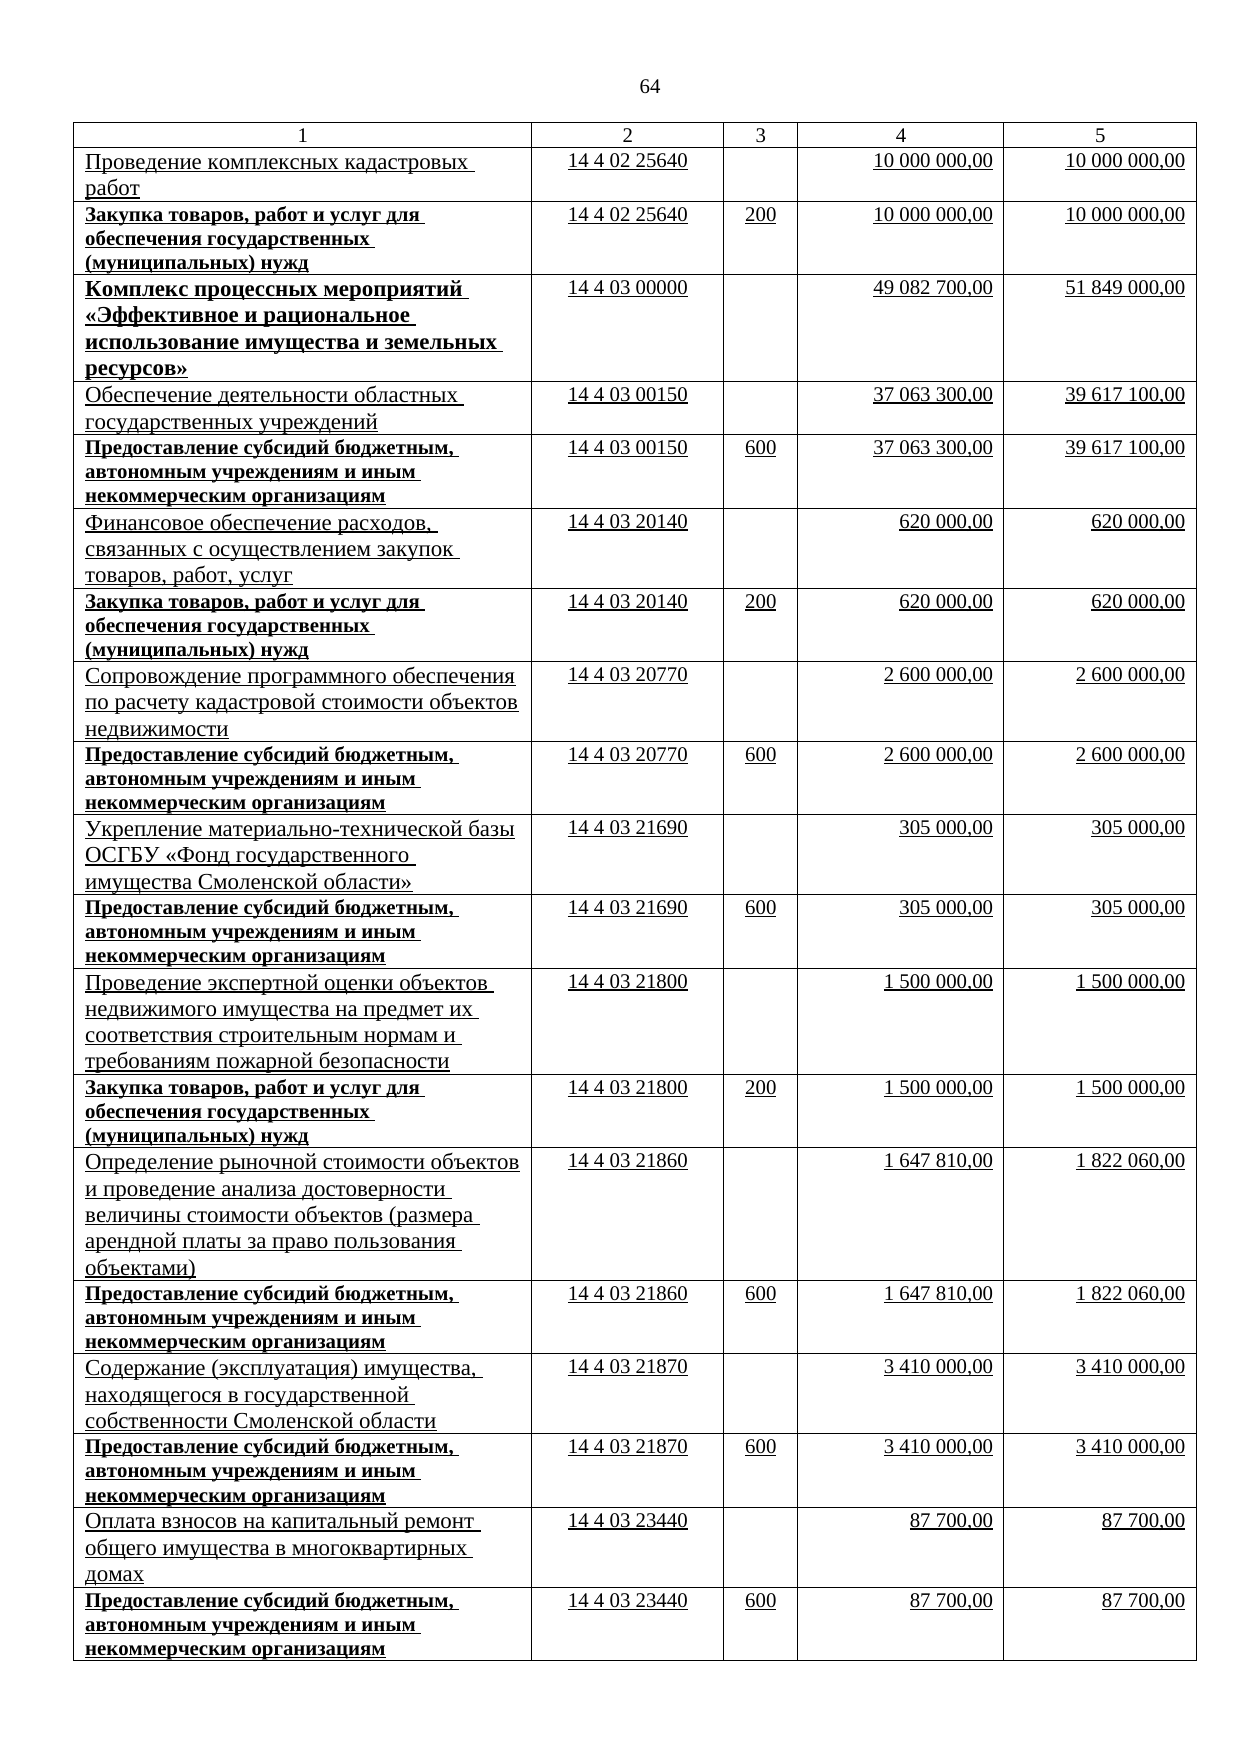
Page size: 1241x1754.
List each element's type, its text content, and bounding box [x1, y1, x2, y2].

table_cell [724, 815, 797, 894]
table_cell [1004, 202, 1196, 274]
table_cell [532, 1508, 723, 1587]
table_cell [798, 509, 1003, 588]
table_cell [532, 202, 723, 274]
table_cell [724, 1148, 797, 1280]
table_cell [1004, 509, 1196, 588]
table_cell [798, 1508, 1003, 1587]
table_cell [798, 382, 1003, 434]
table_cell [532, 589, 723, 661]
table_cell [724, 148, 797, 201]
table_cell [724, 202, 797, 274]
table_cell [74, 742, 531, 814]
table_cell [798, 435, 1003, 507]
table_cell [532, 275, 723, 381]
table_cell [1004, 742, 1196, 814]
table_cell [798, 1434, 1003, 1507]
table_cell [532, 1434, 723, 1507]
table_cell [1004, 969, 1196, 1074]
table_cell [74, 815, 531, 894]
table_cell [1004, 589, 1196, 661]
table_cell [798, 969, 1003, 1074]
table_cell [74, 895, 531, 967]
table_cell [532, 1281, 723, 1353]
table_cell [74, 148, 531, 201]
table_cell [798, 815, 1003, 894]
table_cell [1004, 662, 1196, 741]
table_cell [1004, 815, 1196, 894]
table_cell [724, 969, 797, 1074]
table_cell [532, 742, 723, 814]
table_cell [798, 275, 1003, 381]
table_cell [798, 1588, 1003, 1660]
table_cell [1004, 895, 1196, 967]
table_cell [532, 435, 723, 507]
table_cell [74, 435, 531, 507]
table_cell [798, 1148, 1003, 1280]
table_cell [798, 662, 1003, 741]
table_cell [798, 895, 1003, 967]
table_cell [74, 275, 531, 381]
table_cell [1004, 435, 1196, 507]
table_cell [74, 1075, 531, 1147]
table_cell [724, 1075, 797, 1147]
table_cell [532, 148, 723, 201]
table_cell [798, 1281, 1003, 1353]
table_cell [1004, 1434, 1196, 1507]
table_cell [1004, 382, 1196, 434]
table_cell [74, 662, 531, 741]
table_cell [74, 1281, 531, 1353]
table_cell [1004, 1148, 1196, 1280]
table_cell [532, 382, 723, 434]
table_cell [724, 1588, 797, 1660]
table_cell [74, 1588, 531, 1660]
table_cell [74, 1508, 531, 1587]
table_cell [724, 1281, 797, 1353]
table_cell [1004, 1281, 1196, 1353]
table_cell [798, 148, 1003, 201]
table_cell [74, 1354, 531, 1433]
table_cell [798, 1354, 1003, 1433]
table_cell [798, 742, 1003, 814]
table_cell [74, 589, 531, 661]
table_header 4 [798, 123, 1003, 147]
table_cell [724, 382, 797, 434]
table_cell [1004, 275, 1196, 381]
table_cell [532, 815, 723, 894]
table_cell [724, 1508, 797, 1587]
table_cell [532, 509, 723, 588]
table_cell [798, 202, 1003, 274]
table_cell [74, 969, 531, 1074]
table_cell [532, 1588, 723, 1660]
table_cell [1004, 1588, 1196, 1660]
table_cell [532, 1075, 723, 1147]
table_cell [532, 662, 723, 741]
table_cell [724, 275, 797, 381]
table_header 3 [724, 123, 797, 147]
table_header 5 [1004, 123, 1196, 147]
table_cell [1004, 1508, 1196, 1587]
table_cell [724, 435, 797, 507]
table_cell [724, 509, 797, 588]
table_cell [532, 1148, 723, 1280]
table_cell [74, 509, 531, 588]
table_header 2 [532, 123, 723, 147]
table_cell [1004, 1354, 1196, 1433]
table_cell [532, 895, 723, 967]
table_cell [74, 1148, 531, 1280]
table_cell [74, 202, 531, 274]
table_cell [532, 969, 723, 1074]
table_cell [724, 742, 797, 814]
table_header 1 [74, 123, 531, 147]
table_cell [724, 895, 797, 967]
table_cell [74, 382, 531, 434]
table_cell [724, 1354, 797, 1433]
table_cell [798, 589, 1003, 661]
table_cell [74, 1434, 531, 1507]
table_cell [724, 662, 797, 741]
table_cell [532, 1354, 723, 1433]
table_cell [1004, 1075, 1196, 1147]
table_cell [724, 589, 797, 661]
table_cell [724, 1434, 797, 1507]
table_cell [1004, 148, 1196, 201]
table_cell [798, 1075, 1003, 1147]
